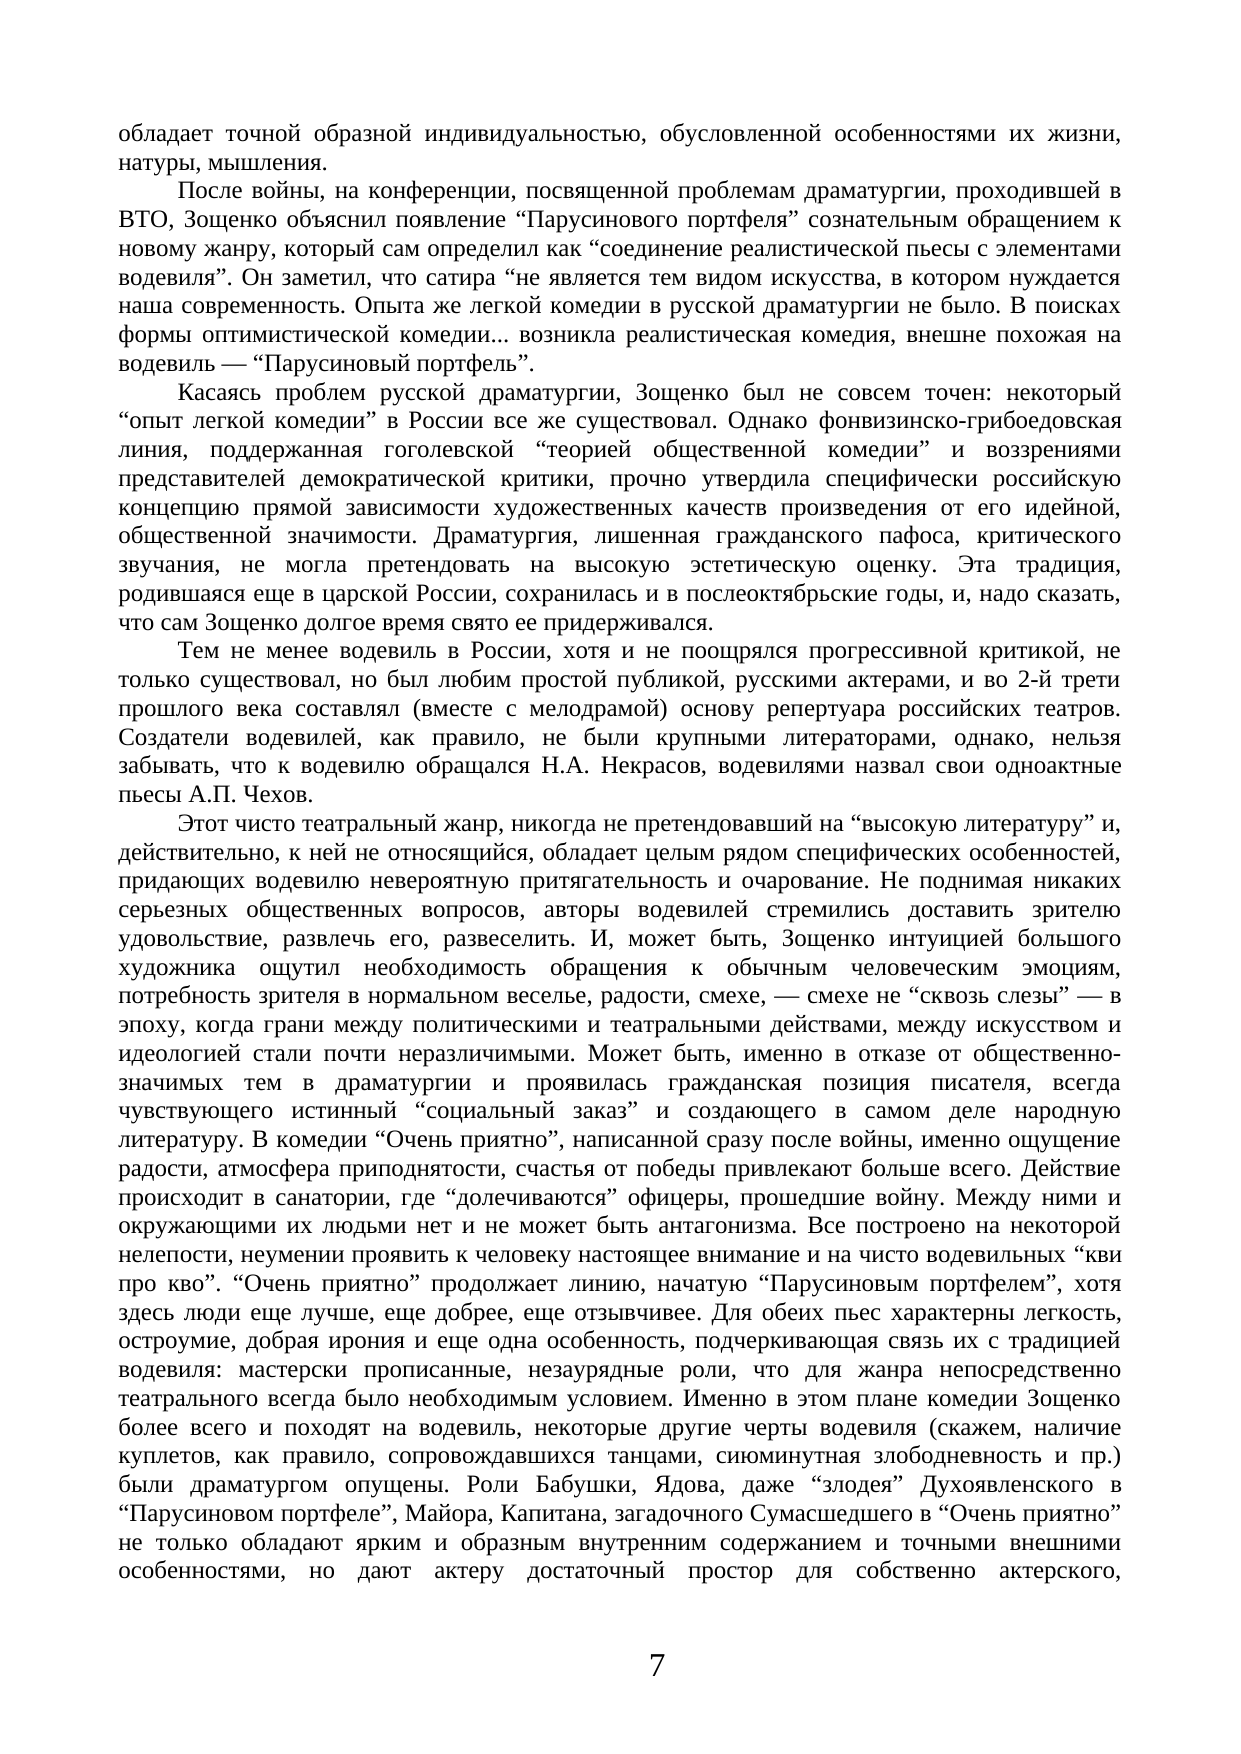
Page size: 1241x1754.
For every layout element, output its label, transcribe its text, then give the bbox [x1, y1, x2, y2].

text Касаясь проблем русской драматургии, Зощенко был не совсем точен: некоторый “опыт легкой комедии” в России все же существовал. Однако фонвизинско-грибоедовская линия, поддержанная гоголевской “теорией общественной комедии” и воззрениями представителей демократической критики, прочно утвердила специфически российскую концепцию прямой зависимости художественных качеств произведения от его идейной, общественной значимости. Драматургия, лишенная гражданского пафоса, критического звучания, не могла претендовать на высокую эстетическую оценку. Эта традиция, родившаяся еще в царской России, сохранилась и в послеоктябрьские годы, и, надо сказать, что сам Зощенко долгое время свято ее придерживался. [118, 377, 1122, 636]
text После войны, на конференции, посвященной проблемам драматургии, проходившей в ВТО, Зощенко объяснил появление “Парусинового портфеля” сознательным обращением к новому жанру, который сам определил как “соединение реалистической пьесы с элементами водевиля”. Он заметил, что сатира “не является тем видом искусства, в котором нуждается наша современность. Опыта же легкой комедии в русской драматургии не было. В поисках формы оптимистической комедии... возникла реалистическая комедия, внешне похожая на водевиль — “Парусиновый портфель”. [118, 176, 1122, 377]
text Тем не менее водевиль в России, хотя и не поощрялся прогрессивной критикой, не только существовал, но был любим простой публикой, русскими актерами, и во 2-й трети прошлого века составлял (вместе с мелодрамой) основу репертуара российских театров. Создатели водевилей, как правило, не были крупными литераторами, однако, нельзя забывать, что к водевилю обращался Н.А. Некрасов, водевилями назвал свои одноактные пьесы А.П. Чехов. [118, 636, 1122, 808]
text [118, 808, 1122, 1584]
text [118, 118, 1122, 176]
